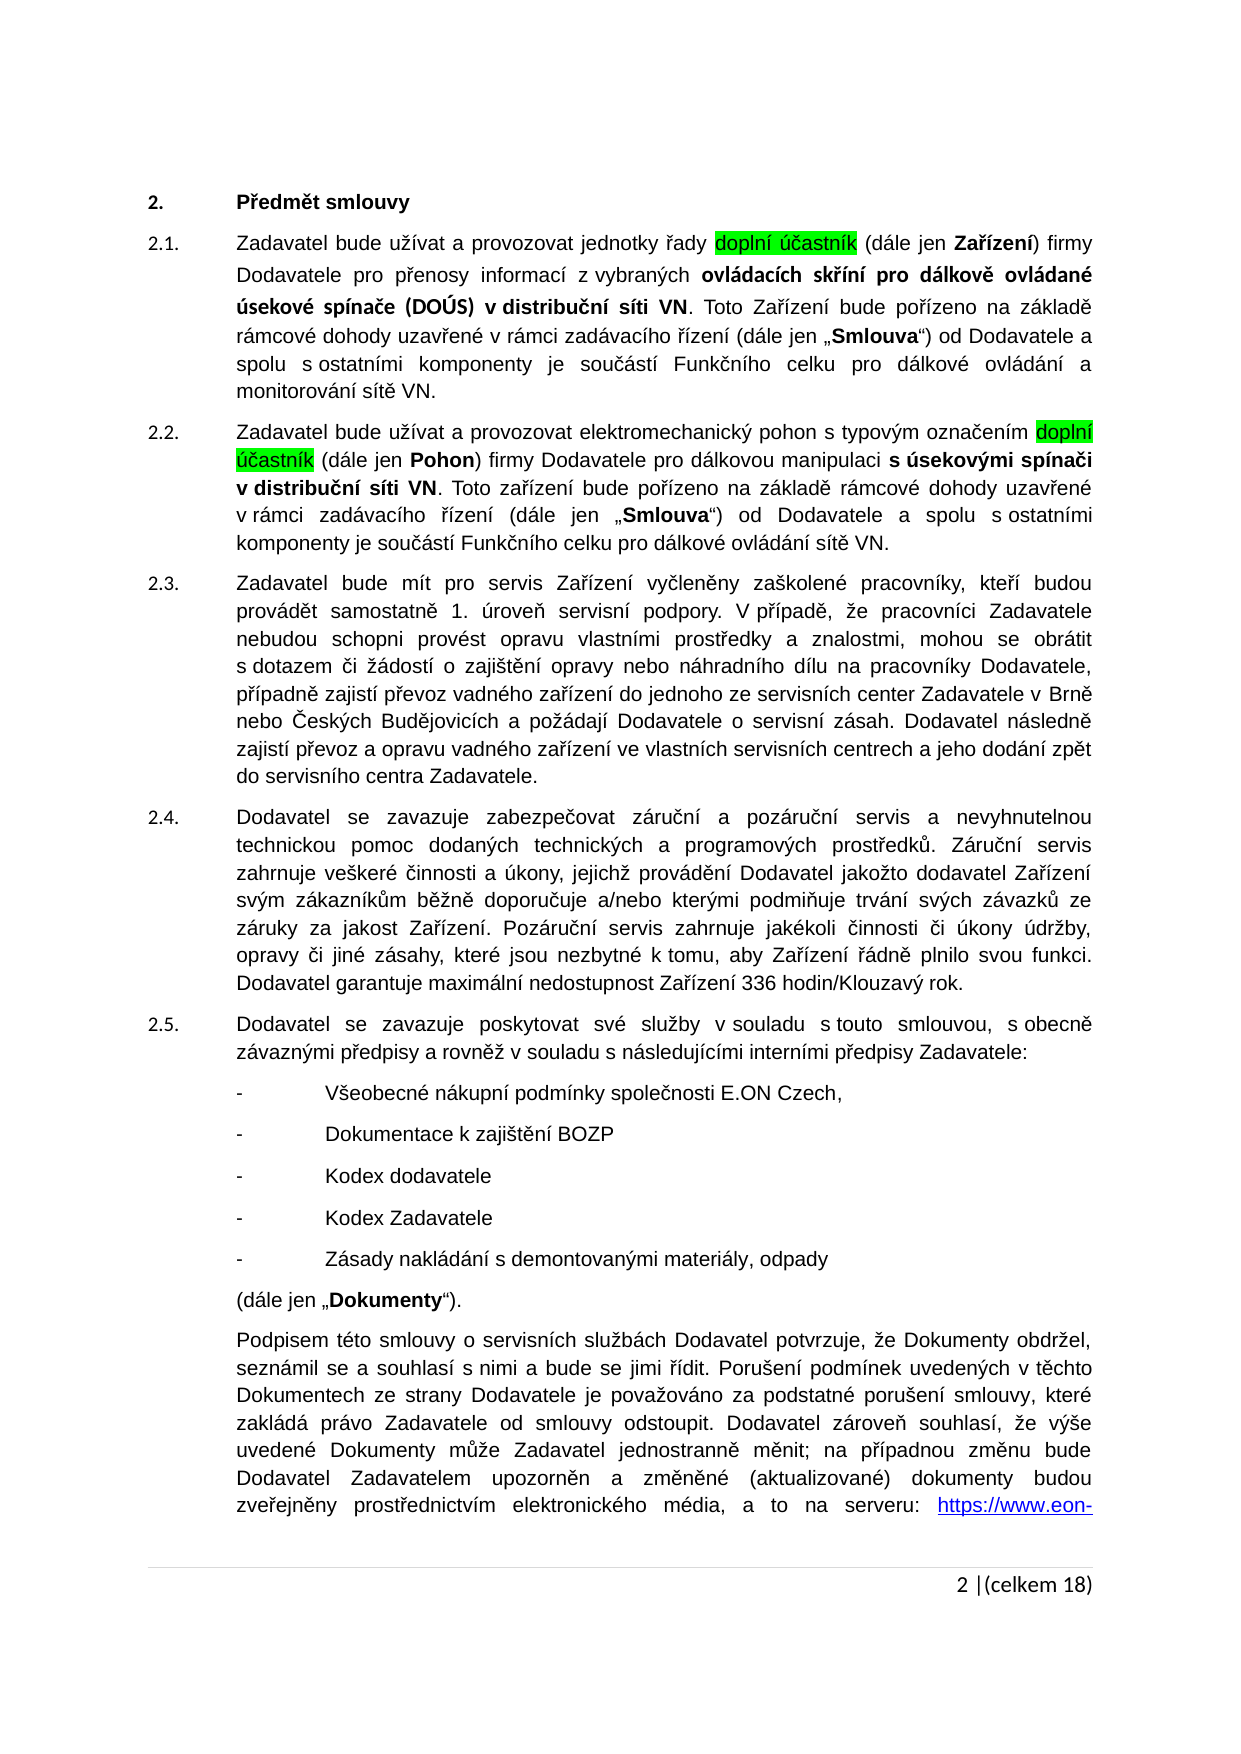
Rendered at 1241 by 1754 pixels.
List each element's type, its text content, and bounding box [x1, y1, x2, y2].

subtitle Zadavatel bude užívat a provozovat elektromechanický pohon s typovým označením doplní účastník (dále jen Pohon) firmy Dodavatele pro dálkovou manipulaci s úsekovými spínači v distribuční síti VN. Toto zařízení bude pořízeno na základě rámcové dohody uzavřené v rámci zadávacího řízení (dále jen „Smlouva“) od Dodavatele a spolu s ostatními komponenty je součástí Funkčního celku pro dálkové ovládání sítě VN. [148, 419, 1093, 554]
list Dokumentace k zajištění BOZP [236, 1121, 1093, 1147]
list Zásady nakládání s demontovanými materiály, odpady [236, 1246, 1093, 1272]
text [236, 1328, 1093, 1517]
list Všeobecné nákupní podmínky společnosti E.ON Czech, [236, 1080, 1093, 1105]
subtitle Dodavatel se zavazuje zabezpečovat záruční a pozáruční servis a nevyhnutelnou technickou pomoc dodaných technických a programových prostředků. Záruční servis zahrnuje veškeré činnosti a úkony, jejichž provádění Dodavatel jakožto dodavatel Zařízení svým zákazníkům běžně doporučuje a/nebo kterými podmiňuje trvání svých závazků ze záruky za jakost Zařízení. Pozáruční servis zahrnuje jakékoli činnosti či úkony údržby, opravy či jiné zásahy, které jsou nezbytné k tomu, aby Zařízení řádně plnilo svou funkci. Dodavatel garantuje maximální nedostupnost Zařízení 336 hodin/Klouzavý rok. [148, 804, 1093, 995]
list Kodex dodavatele [236, 1163, 1093, 1188]
text (dále jen „Dokumenty“). [236, 1288, 1093, 1312]
subtitle Zadavatel bude mít pro servis Zařízení vyčleněny zaškolené pracovníky, kteří budou provádět samostatně 1. úroveň servisní podpory. V případě, že pracovníci Zadavatele nebudou schopni provést opravu vlastními prostředky a znalostmi, mohou se obrátit s dotazem či žádostí o zajištění opravy nebo náhradního dílu na pracovníky Dodavatele, případně zajistí převoz vadného zařízení do jednoho ze servisních center Zadavatele v Brně nebo Českých Budějovicích a požádají Dodavatele o servisní zásah. Dodavatel následně zajistí převoz a opravu vadného zařízení ve vlastních servisních centrech a jeho dodání zpět do servisního centra Zadavatele. [148, 570, 1093, 788]
subtitle Zadavatel bude užívat a provozovat jednotky řady doplní účastník (dále jen Zařízení) firmy Dodavatele pro přenosy informací z vybraných ovládacích skříní pro dálkově ovládané úsekové spínače (DOÚS) v distribuční síti VN. Toto Zařízení bude pořízeno na základě rámcové dohody uzavřené v rámci zadávacího řízení (dále jen „Smlouva“) od Dodavatele a spolu s ostatními komponenty je součástí Funkčního celku pro dálkové ovládání a monitorování sítě VN. [148, 231, 1093, 403]
list Kodex Zadavatele [236, 1205, 1093, 1230]
subtitle Předmět smlouvy [148, 189, 1093, 214]
subtitle Dodavatel se zavazuje poskytovat své služby v souladu s touto smlouvou, s obecně závaznými předpisy a rovněž v souladu s následujícími interními předpisy Zadavatele: [148, 1011, 1093, 1064]
